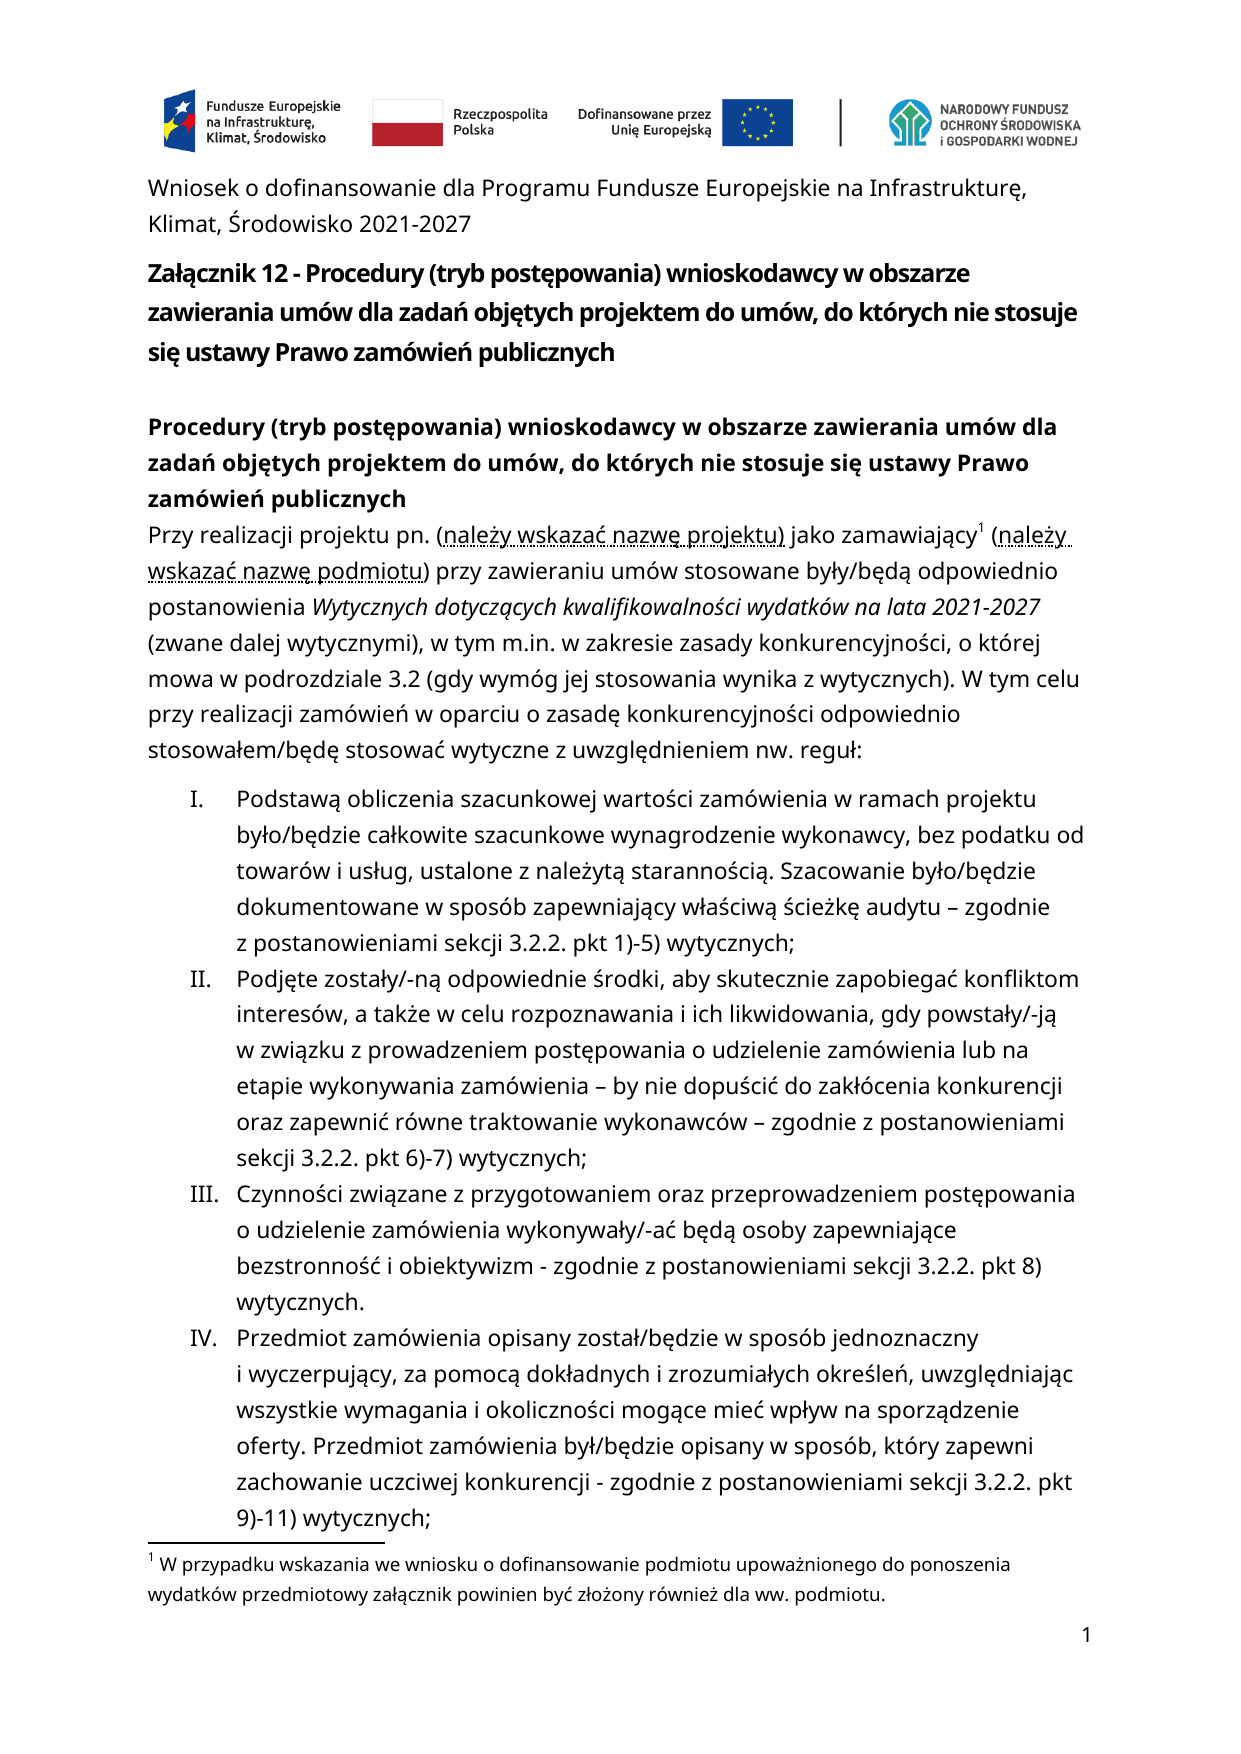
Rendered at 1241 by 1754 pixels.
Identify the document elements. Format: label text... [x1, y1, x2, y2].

list Przedmiot zamówienia opisany został/będzie w sposób jednoznaczny i wyczerpujący, za pomocą dokładnych i zrozumiałych określeń, uwzględniając wszystkie wymagania i okoliczności mogące mieć wpływ na sporządzenie oferty. Przedmiot zamówienia był/będzie opisany w sposób, który zapewni zachowanie uczciwej konkurencji - zgodnie z postanowieniami sekcji 3.2.2. pkt 9)-11) wytycznych; [190, 1322, 1093, 1533]
list Czynności związane z przygotowaniem oraz przeprowadzeniem postępowania o udzielenie zamówienia wykonywały/-ać będą osoby zapewniające bezstronność i obiektywizm - zgodnie z postanowieniami sekcji 3.2.2. pkt 8) wytycznych. [190, 1178, 1093, 1317]
text Przy realizacji projektu pn. (należy wskazać nazwę projektu) jako zamawiający (należy wskazać nazwę podmiotu) przy zawieraniu umów stosowane były/będą odpowiednio postanowienia Wytycznych dotyczących kwalifikowalności wydatków na lata 2021-2027 (zwane dalej wytycznymi), w tym m.in. w zakresie zasady konkurencyjności, o której mowa w podrozdziale 3.2 (gdy wymóg jej stosowania wynika z wytycznych). W tym celu przy realizacji zamówień w oparciu o zasadę konkurencyjności odpowiednio stosowałem/będę stosować wytyczne z uwzględnieniem nw. reguł: [148, 519, 1093, 766]
title Załącznik 12 - Procedury (tryb postępowania) wnioskodawcy w obszarze zawierania umów dla zadań objętych projektem do umów, do których nie stosuje się ustawy Prawo zamówień publicznych [148, 256, 1093, 368]
picture [147, 73, 1093, 168]
list Podjęte zostały/-ną odpowiednie środki, aby skutecznie zapobiegać konfliktom interesów, a także w celu rozpoznawania i ich likwidowania, gdy powstały/-ją w związku z prowadzeniem postępowania o udzielenie zamówienia lub na etapie wykonywania zamówienia – by nie dopuścić do zakłócenia konkurencji oraz zapewnić równe traktowanie wykonawców – zgodnie z postanowieniami sekcji 3.2.2. pkt 6)-7) wytycznych; [190, 962, 1093, 1173]
list Podstawą obliczenia szacunkowej wartości zamówienia w ramach projektu było/będzie całkowite szacunkowe wynagrodzenie wykonawcy, bez podatku od towarów i usług, ustalone z należytą starannością. Szacowanie było/będzie dokumentowane w sposób zapewniający właściwą ścieżkę audytu – zgodnie z postanowieniami sekcji 3.2.2. pkt 1)-5) wytycznych; [190, 783, 1093, 958]
subtitle Procedury (tryb postępowania) wnioskodawcy w obszarze zawierania umów dla zadań objętych projektem do umów, do których nie stosuje się ustawy Prawo zamówień publicznych [148, 411, 1093, 514]
